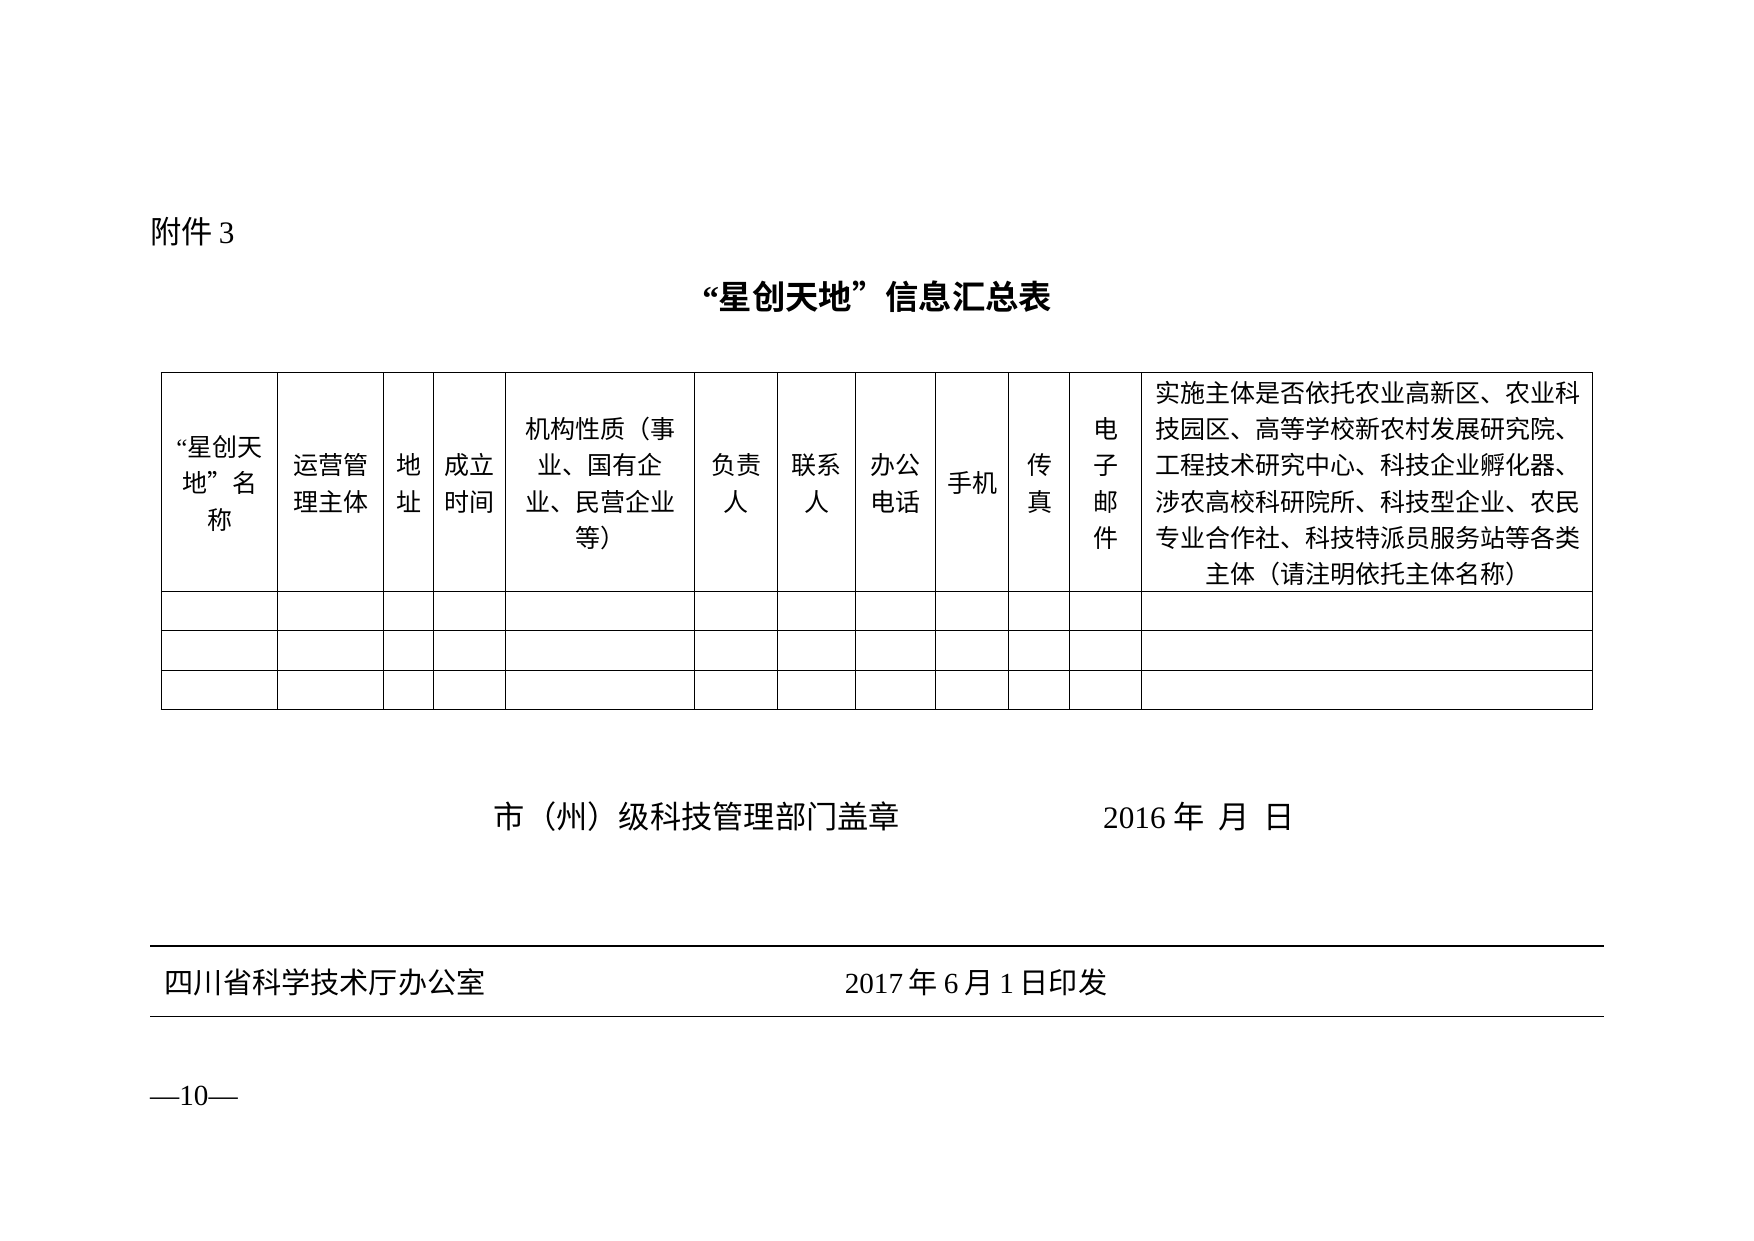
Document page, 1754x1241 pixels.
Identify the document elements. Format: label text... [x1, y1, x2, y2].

table_cell [1142, 631, 1592, 669]
table_cell [936, 631, 1008, 669]
table_header 电子邮件 [1070, 373, 1141, 591]
table_cell [506, 631, 694, 669]
table_cell [695, 631, 777, 669]
table_cell [434, 631, 505, 669]
table_cell [936, 671, 1008, 709]
table_cell [778, 592, 855, 630]
table_header 手机 [936, 373, 1008, 591]
table_cell [278, 592, 383, 630]
table_header 联系人 [778, 373, 855, 591]
table_cell [856, 592, 935, 630]
table_header 传真 [1009, 373, 1069, 591]
table_header 成立时间 [434, 373, 505, 591]
table_header “星创天地”名称 [162, 373, 277, 591]
table_cell [1009, 592, 1069, 630]
table_header 负责人 [695, 373, 777, 591]
table_cell [506, 592, 694, 630]
table_cell [1070, 631, 1141, 669]
table_cell [936, 592, 1008, 630]
text “星创天地”信息汇总表 [150, 263, 1604, 328]
table_header 办公电话 [856, 373, 935, 591]
table_cell [778, 671, 855, 709]
table_cell [384, 631, 433, 669]
table_cell [162, 671, 277, 709]
table_cell [695, 671, 777, 709]
table_cell [856, 631, 935, 669]
table_cell [1009, 631, 1069, 669]
table_cell [1142, 671, 1592, 709]
table_cell [434, 671, 505, 709]
table_cell [778, 631, 855, 669]
table_cell [1009, 671, 1069, 709]
table_cell [695, 592, 777, 630]
table_cell [1070, 592, 1141, 630]
table_cell [278, 671, 383, 709]
table_header 地址 [384, 373, 433, 591]
table_cell [384, 592, 433, 630]
table_cell [506, 671, 694, 709]
table_cell [1142, 592, 1592, 630]
table_cell [278, 631, 383, 669]
table_header 机构性质（事业、国有企业、民营企业等） [506, 373, 694, 591]
table_cell [434, 592, 505, 630]
text 四川省科学技术厅办公室 2017年6月1日印发 [150, 947, 1604, 1016]
table_header 运营管理主体 [278, 373, 383, 591]
table_cell [162, 631, 277, 669]
table_cell [162, 592, 277, 630]
text 附件3 [150, 198, 1604, 263]
table_header 实施主体是否依托农业高新区、农业科技园区、高等学校新农村发展研究院、工程技术研究中心、科技企业孵化器、涉农高校科研院所、科技型企业、农民专业合作社、科技特派员服务站等各类主体（请注明依托主体名称） [1142, 373, 1592, 591]
table_cell [384, 671, 433, 709]
table_cell [856, 671, 935, 709]
text 市（州）级科技管理部门盖章 2016 年 月 日 [150, 783, 1604, 848]
table_cell [1070, 671, 1141, 709]
